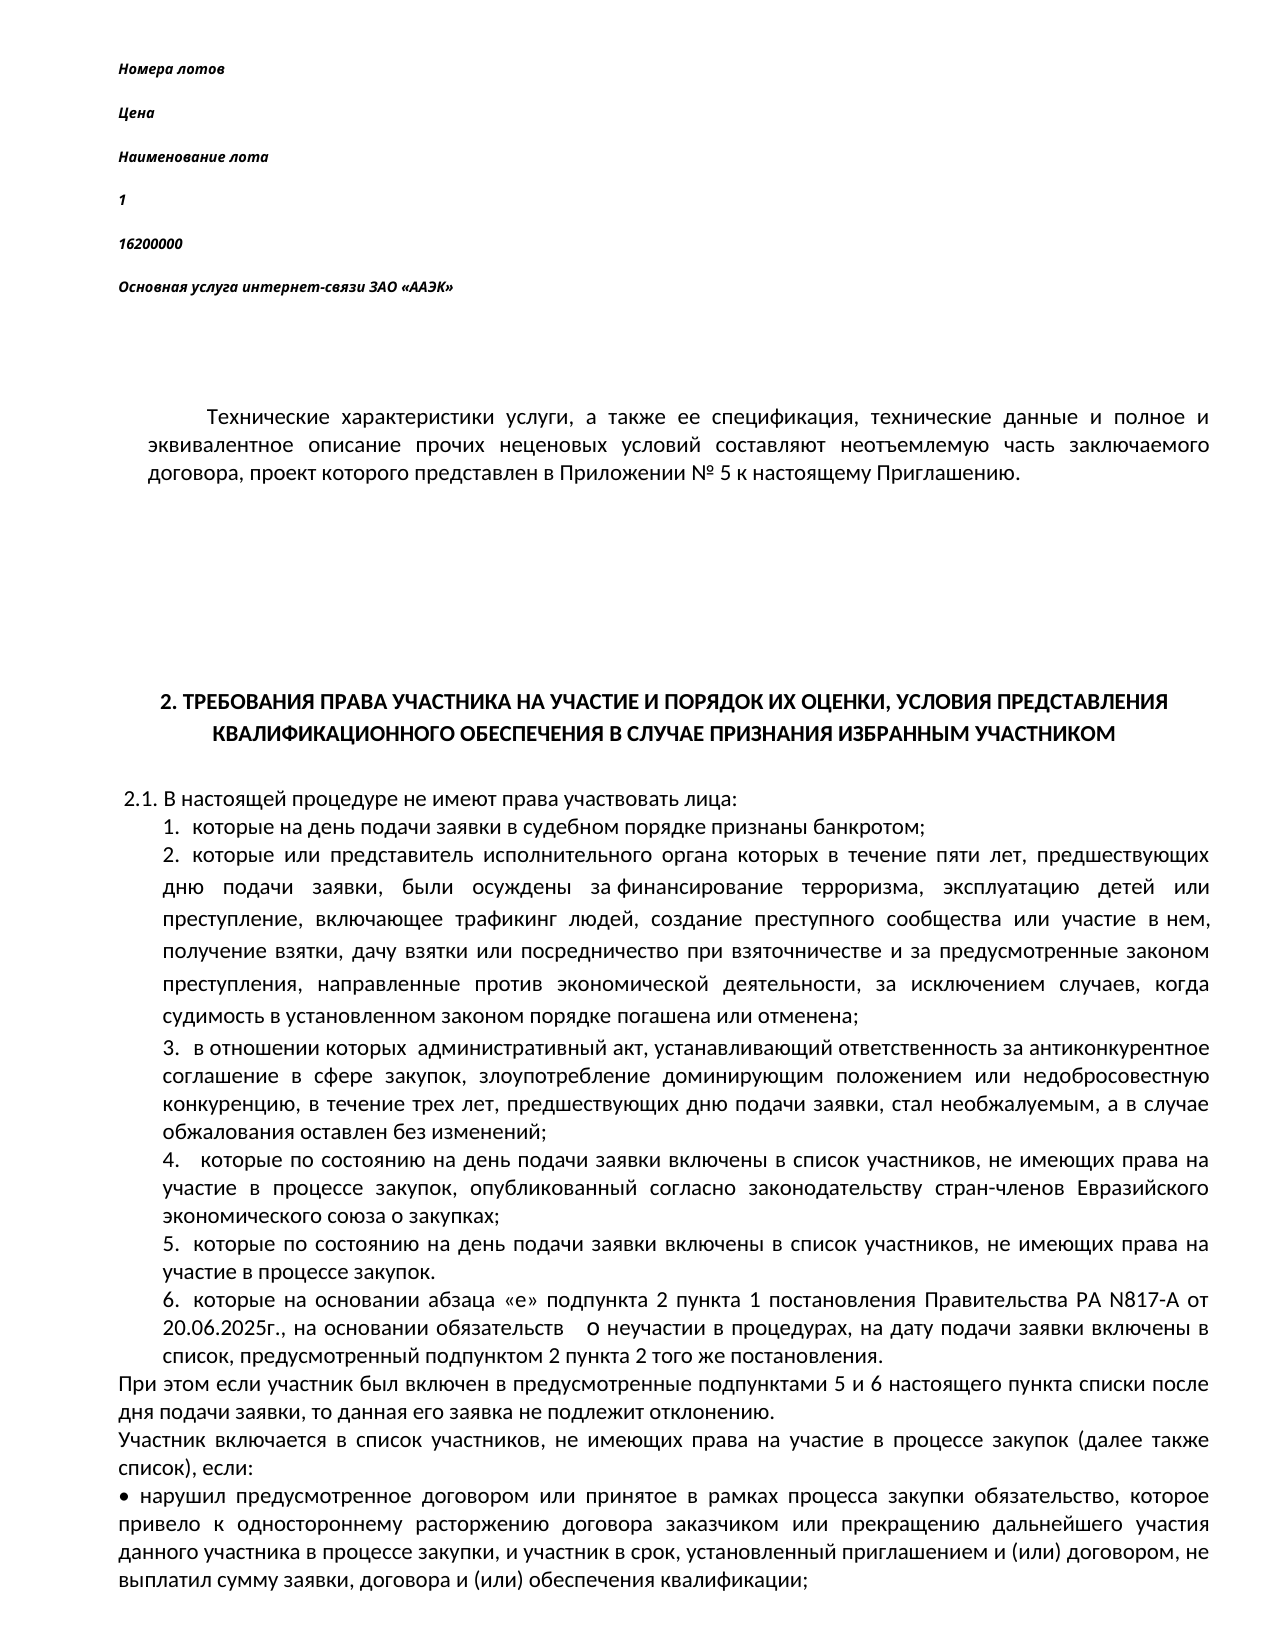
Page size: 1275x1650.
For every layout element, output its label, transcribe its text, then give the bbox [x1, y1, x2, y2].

list которые или представитель исполнительного органа которых в течение пяти лет, предшествующих дню подачи заявки, были осуждены за финансирование терроризма, эксплуатацию детей или преступление, включающее трафикинг людей, создание преступного сообщества или участие в нем, получение взятки, дачу взятки или посредничество при взяточничестве и за предусмотренные законом преступления, направленные против экономической деятельности, за исключением случаев, когда судимость в установленном законом порядке погашена или отменена; [162, 840, 1211, 1029]
list которые по состоянию на день подачи заявки включены в список участников, не имеющих права на участие в процессе закупок. [162, 1229, 1211, 1285]
list которые по состоянию на день подачи заявки включены в список участников, не имеющих права на участие в процессе закупок, опубликованный согласно законодательству стран-членов Евразийского экономического союза о закупках; [162, 1145, 1211, 1229]
list которые на день подачи заявки в судебном порядке признаны банкротом; [162, 812, 1211, 840]
text 2.1. В настоящей процедуре не имеют права участвовать лица: [118, 784, 1211, 812]
text При этом если участник был включен в предусмотренные подпунктами 5 и 6 настоящего пункта списки после дня подачи заявки, то данная его заявка не подлежит отклонению. [118, 1369, 1211, 1425]
text • нарушил предусмотренное договором или принятое в рамках процесса закупки обязательство, которое привело к одностороннему расторжению договора заказчиком или прекращению дальнейшего участия данного участника в процессе закупки, и участник в срок, установленный приглашением и (или) договором, не выплатил сумму заявки, договора и (или) обеспечения квалификации; [118, 1481, 1211, 1593]
text 2. ТРЕБОВАНИЯ ПРАВА УЧАСТНИКА НА УЧАСТИЕ И ПОРЯДОК ИХ ОЦЕНКИ, УСЛОВИЯ ПРЕДСТАВЛЕНИЯ КВАЛИФИКАЦИОННОГО ОБЕСПЕЧЕНИЯ В СЛУЧАЕ ПРИЗНАНИЯ ИЗБРАННЫМ УЧАСТНИКОМ [118, 687, 1211, 747]
text Участник включается в список участников, не имеющих права на участие в процессе закупок (далее также список), если: [118, 1425, 1211, 1481]
list в отношении которых административный акт, устанавливающий ответственность за антиконкурентное соглашение в сфере закупок, злоупотребление доминирующим положением или недобросовестную конкуренцию, в течение трех лет, предшествующих дню подачи заявки, стал необжалуемым, а в случае обжалования оставлен без изменений; [162, 1033, 1211, 1145]
list которые на основании абзаца «е» подпункта 2 пункта 1 постановления Правительства РА N817-А от 20.06.2025г., на основании обязательств օ неучастии в процедурах, на дату подачи заявки включены в список, предусмотренный подпунктом 2 пункта 2 того же постановления. [162, 1285, 1211, 1369]
text Технические характеристики услуги, а также ее спецификация, технические данные и полное и эквивалентное описание прочих неценовых условий составляют неотъемлемую часть заключаемого договора, проект которого представлен в Приложении № 5 к настоящему Приглашению. [148, 402, 1211, 486]
